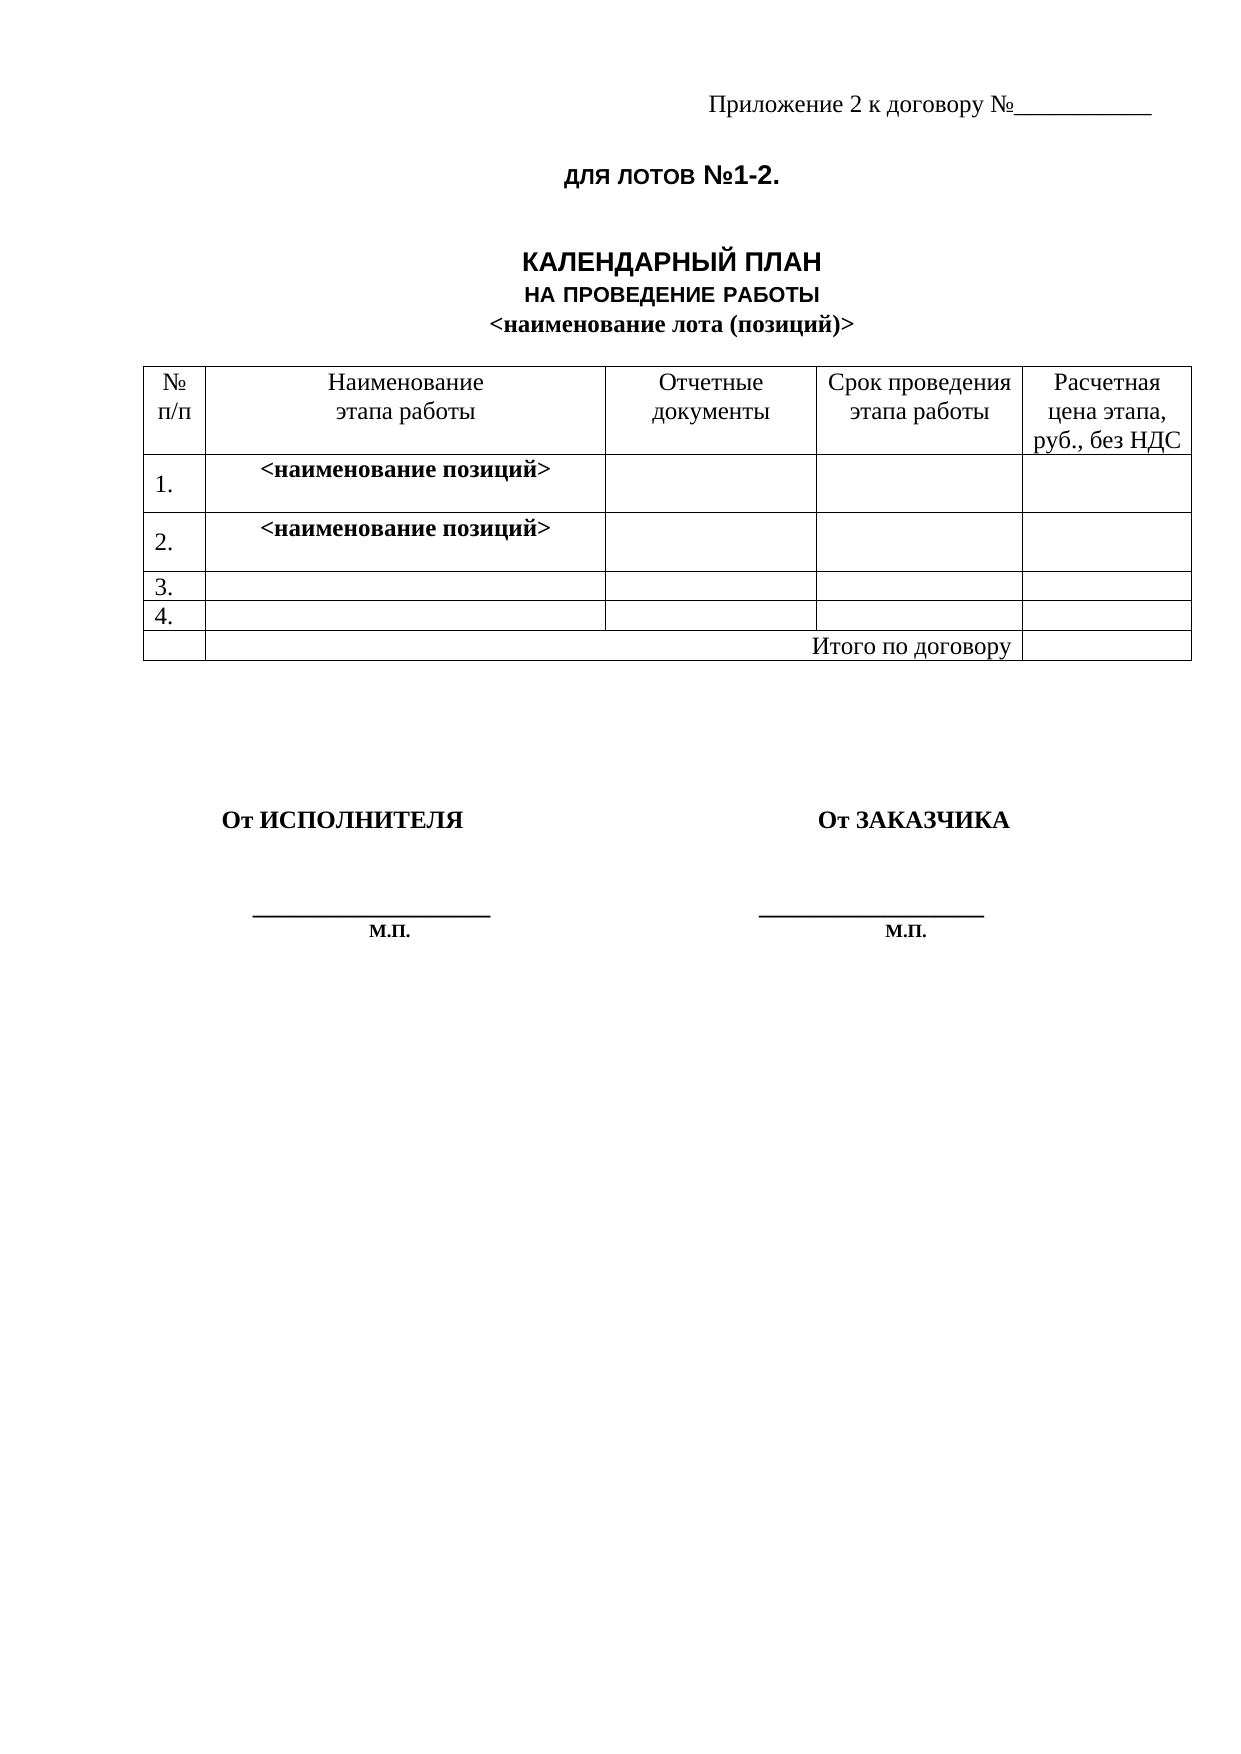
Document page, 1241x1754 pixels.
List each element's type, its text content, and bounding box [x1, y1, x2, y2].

table_cell [606, 513, 816, 571]
table_cell [1023, 513, 1191, 571]
text Приложение 2 к договору №___________ [148, 89, 1152, 117]
table_cell [1023, 455, 1191, 512]
table_header для лотов №1-2. КАЛЕНДАРНЫЙ ПЛАН на проведение работы <наименование лота (позиций)> [143, 146, 1201, 366]
table_cell [606, 572, 816, 600]
table_cell [606, 455, 816, 512]
table_cell [144, 631, 205, 660]
table_cell [1023, 631, 1191, 660]
table_cell [817, 601, 1022, 630]
table_cell Отчетные документы [606, 367, 816, 453]
table_cell [817, 572, 1022, 600]
table_cell Срок проведения этапа работы [817, 367, 1022, 453]
table_cell [606, 601, 816, 630]
table_cell Итого по договору [206, 631, 1022, 660]
table_cell № п/п [144, 367, 205, 453]
table_cell Расчетная цена этапа, руб., без НДС [1023, 367, 1191, 453]
table_cell 4. [144, 601, 205, 630]
table_cell [1023, 572, 1191, 600]
table_cell [206, 601, 605, 630]
table_cell <наименование позиций> [206, 513, 605, 571]
table_cell Наименование этапа работы [206, 367, 605, 453]
text ___________________ __________________ [148, 891, 1152, 920]
table_cell 3. [144, 572, 205, 600]
table_cell 1. [144, 455, 205, 512]
table_cell [817, 513, 1022, 571]
table_cell 2. [144, 513, 205, 571]
text М.П. М.П. [148, 920, 1152, 941]
text От ИСПОЛНИТЕЛЯ От ЗАКАЗЧИКА [148, 805, 1152, 833]
table_cell [1023, 601, 1191, 630]
table_cell [206, 572, 605, 600]
table_cell [817, 455, 1022, 512]
table_cell <наименование позиций> [206, 455, 605, 512]
